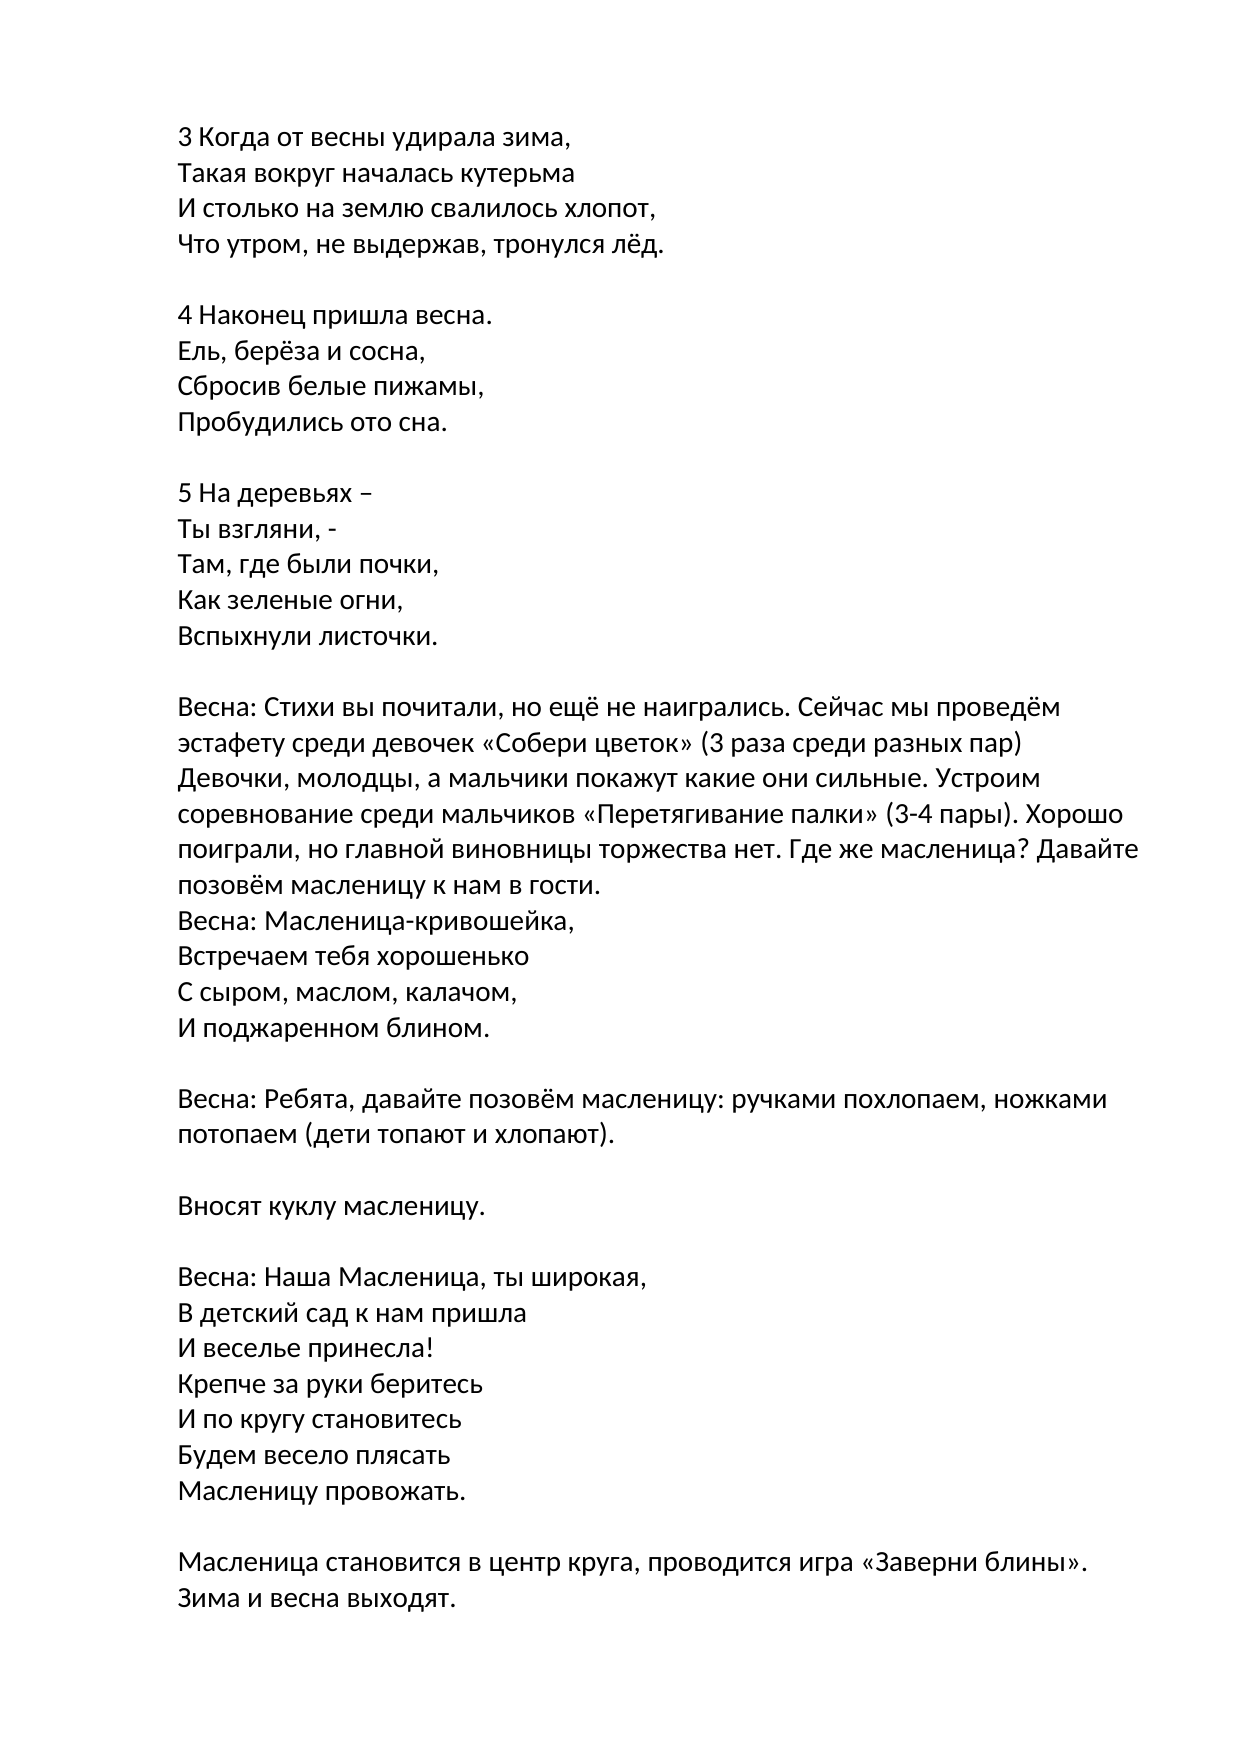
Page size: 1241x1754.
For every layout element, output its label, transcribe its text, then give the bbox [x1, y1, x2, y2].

text Пробудились ото сна. [177, 403, 1152, 439]
text Там, где были почки, [177, 546, 1152, 581]
text Весна: Стихи вы почитали, но ещё не наигрались. Сейчас мы проведём эстафету среди девочек «Собери цветок» (3 раза среди разных пар) [177, 688, 1152, 759]
text Вносят куклу масленицу. [177, 1187, 1152, 1222]
text Такая вокруг началась кутерьма [177, 154, 1152, 189]
text Что утром, не выдержав, тронулся лёд. [177, 225, 1152, 261]
text Сбросив белые пижамы, [177, 367, 1152, 403]
text Крепче за руки беритесь [177, 1365, 1152, 1401]
text Весна: Наша Масленица, ты широкая, [177, 1258, 1152, 1294]
text Как зеленые огни, [177, 581, 1152, 617]
text Вспыхнули листочки. [177, 617, 1152, 652]
text И поджаренном блином. [177, 1009, 1152, 1044]
text Весна: Масленица-кривошейка, [177, 902, 1152, 937]
text 3 Когда от весны удирала зима, [177, 118, 1152, 154]
text В детский сад к нам пришла [177, 1294, 1152, 1329]
text Зима и весна выходят. [177, 1579, 1152, 1614]
text Масленицу провожать. [177, 1472, 1152, 1507]
text Встречаем тебя хорошенько [177, 937, 1152, 973]
text И столько на землю свалилось хлопот, [177, 189, 1152, 225]
text Масленица становится в центр круга, проводится игра «Заверни блины». [177, 1543, 1152, 1579]
text Девочки, молодцы, а мальчики покажут какие они сильные. Устроим соревнование среди мальчиков «Перетягивание палки» (3-4 пары). Хорошо поиграли, но главной виновницы торжества нет. Где же масленица? Давайте позовём масленицу к нам в гости. [177, 759, 1152, 902]
text Ель, берёза и сосна, [177, 332, 1152, 367]
text И по кругу становитесь [177, 1401, 1152, 1436]
text И веселье принесла! [177, 1329, 1152, 1365]
text Ты взгляни, - [177, 510, 1152, 546]
text Будем весело плясать [177, 1436, 1152, 1472]
text 4 Наконец пришла весна. [177, 296, 1152, 332]
text 5 На деревьях – [177, 474, 1152, 510]
text С сыром, маслом, калачом, [177, 973, 1152, 1009]
text Весна: Ребята, давайте позовём масленицу: ручками похлопаем, ножками потопаем (дети топают и хлопают). [177, 1080, 1152, 1151]
